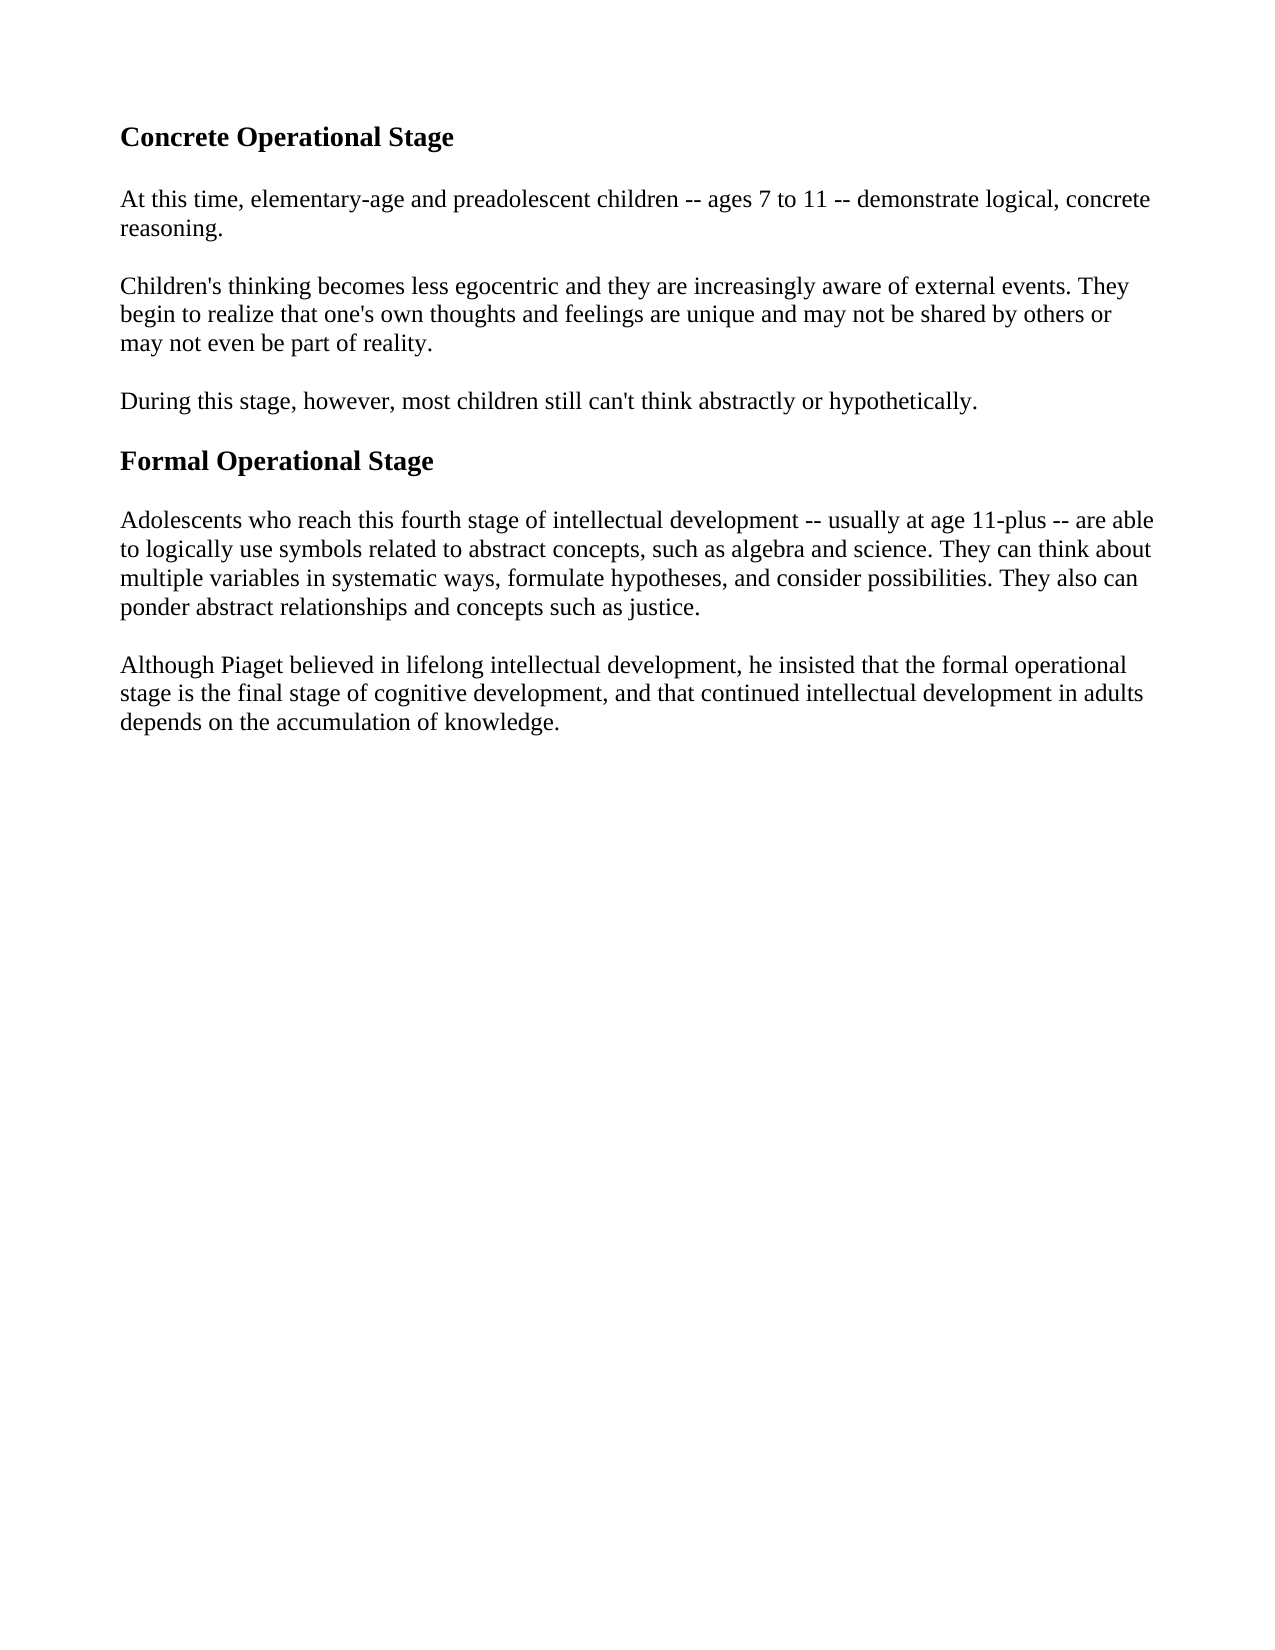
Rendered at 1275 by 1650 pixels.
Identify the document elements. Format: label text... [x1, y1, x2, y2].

text During this stage, however, most children still can't think abstractly or hypothetically. [120, 386, 1155, 415]
subtitle Concrete Operational Stage [120, 120, 1155, 152]
text Children's thinking becomes less egocentric and they are increasingly aware of external events. They begin to realize that one's own thoughts and feelings are unique and may not be shared by others or may not even be part of reality. [120, 271, 1155, 357]
text Adolescents who reach this fourth stage of intellectual development -- usually at age 11-plus -- are able to logically use symbols related to abstract concepts, such as algebra and science. They can think about multiple variables in systematic ways, formulate hypotheses, and consider possibilities. They also can ponder abstract relationships and concepts such as justice. [120, 506, 1155, 621]
text Formal Operational Stage [120, 444, 1155, 476]
text At this time, elementary-age and preadolescent children -- ages 7 to 11 -- demonstrate logical, concrete reasoning. [120, 184, 1155, 242]
text Although Piaget believed in lifelong intellectual development, he insisted that the formal operational stage is the final stage of cognitive development, and that continued intellectual development in adults depends on the accumulation of knowledge. [120, 650, 1155, 736]
